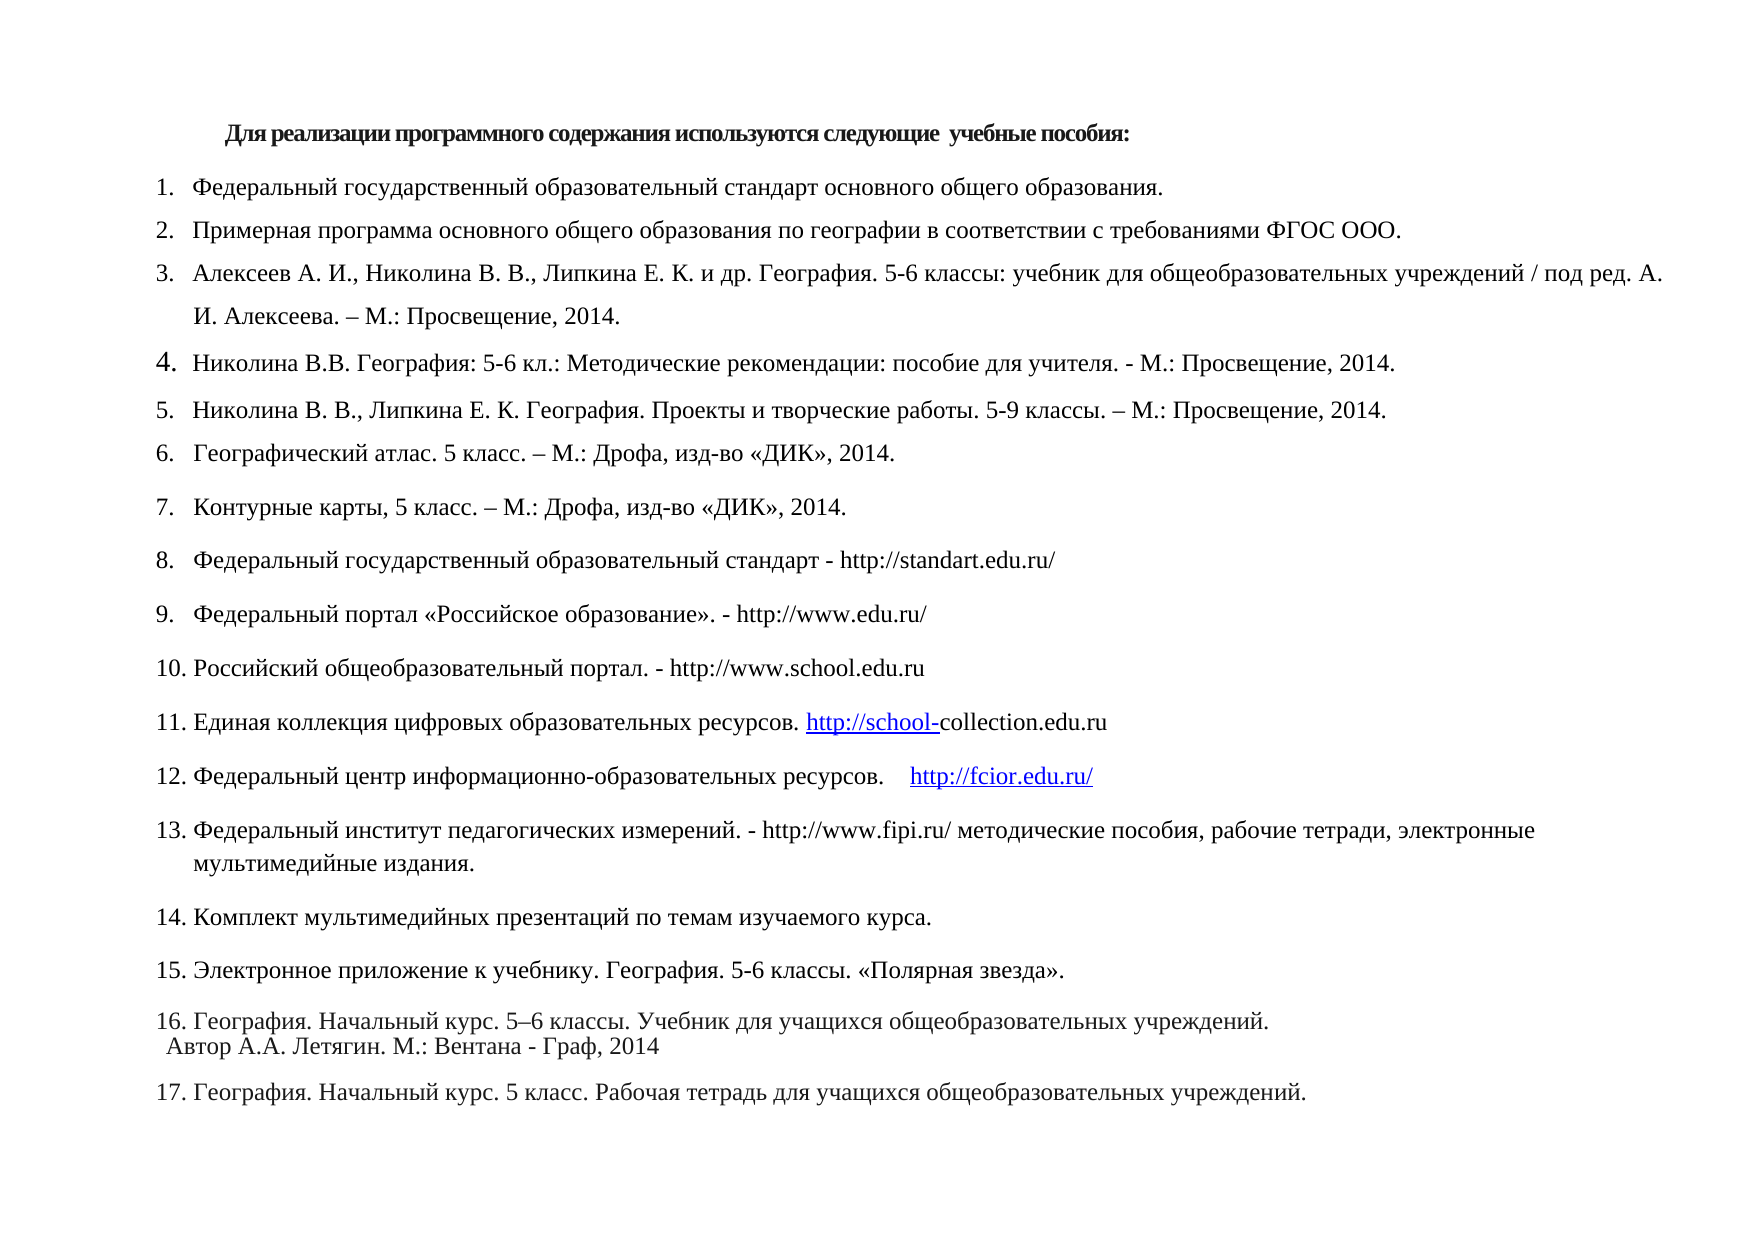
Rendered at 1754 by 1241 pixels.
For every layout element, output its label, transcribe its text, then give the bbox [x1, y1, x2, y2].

list Николина В. В., Липкина Е. К. География. Проекты и творческие работы. 5-9 классы. – М.: Просвещение, 2014. [156, 395, 1665, 423]
list Российский общеобразовательный портал. - http://www.school.edu.ru [156, 653, 1665, 682]
list Федеральный институт педагогических измерений. - http://www.fipi.ru/ методические пособия, рабочие тетради, электронные мультимедийные издания. [156, 815, 1665, 877]
list География. Начальный курс. 5 класс. Рабочая тетрадь для учащихся общеобразовательных учреждений. [156, 1080, 1665, 1105]
list Николина В.В. География: 5-6 кл.: Методические рекомендации: пособие для учителя. - М.: Просвещение, 2014. [156, 344, 1665, 378]
list Федеральный центр информационно-образовательных ресурсов. http://fcior.edu.ru/ [156, 761, 1665, 790]
list Единая коллекция цифровых образовательных ресурсов. http://school-collection.edu.ru [156, 707, 1665, 736]
list Федеральный государственный образовательный стандарт основного общего образования. [156, 172, 1665, 201]
list Географический атлас. 5 класс. – М.: Дрофа, изд-во «ДИК», 2014. [156, 438, 1665, 467]
list Комплект мультимедийных презентаций по темам изучаемого курса. [156, 902, 1665, 931]
list Алексеев А. И., Николина В. В., Липкина Е. К. и др. География. 5-6 классы: учебник для общеобразовательных учреждений / под ред. А. И. Алексеева. – М.: Просвещение, 2014. [156, 258, 1665, 330]
list Электронное приложение к учебнику. География. 5-6 классы. «Полярная звезда». [156, 956, 1665, 984]
list Примерная программа основного общего образования по географии в соответствии с требованиями ФГОС ООО. [156, 215, 1665, 244]
list Федеральный портал «Российское образование». - http://www.edu.ru/ [156, 599, 1665, 628]
text Для реализации программного содержания используются следующие учебные пособия: [224, 118, 1665, 147]
list География. Начальный курс. 5–6 классы. Учебник для учащихся общеобразовательных учреждений. [156, 1009, 1665, 1034]
text Автор А.А. Летягин. М.: Вентана - Граф, 2014 [118, 1034, 1665, 1059]
list Контурные карты, 5 класс. – М.: Дрофа, изд-во «ДИК», 2014. [156, 492, 1665, 521]
list Федеральный государственный образовательный стандарт - http://standart.edu.ru/ [156, 546, 1665, 574]
